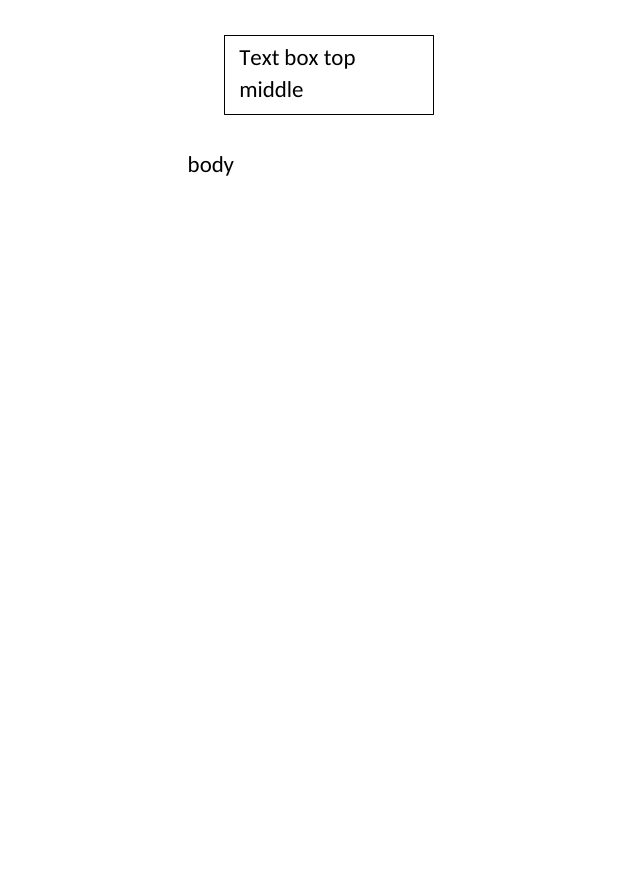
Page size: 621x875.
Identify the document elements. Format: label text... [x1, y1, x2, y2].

text body [187, 150, 470, 178]
